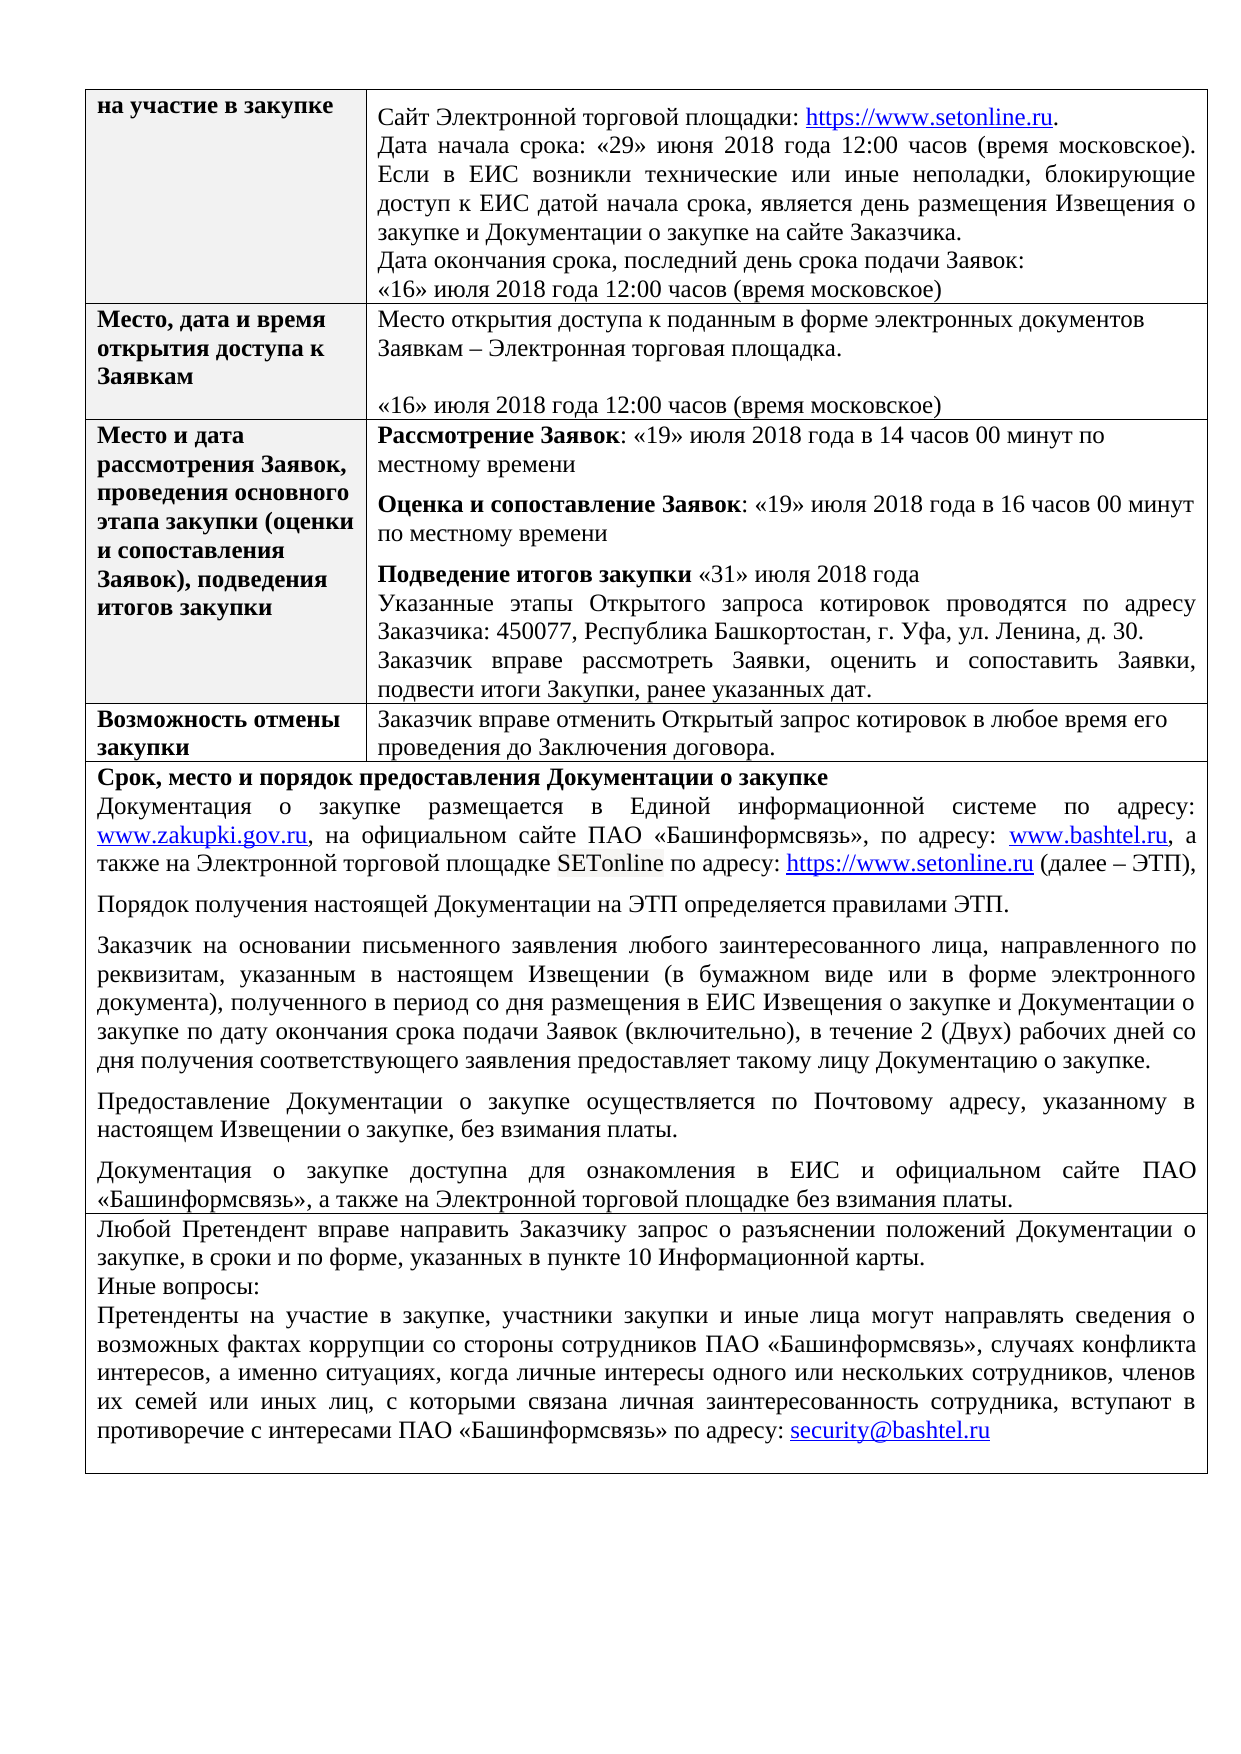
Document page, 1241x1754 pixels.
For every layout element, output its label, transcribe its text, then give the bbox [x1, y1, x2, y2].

table_cell Срок, место и порядок предоставления Документации о закупке Документация о закупке размещается в Единой информационной системе по адресу: www.zakupki.gov.ru, на официальном сайте ПАО «Башинформсвязь», по адресу: www.bashtel.ru, а также на Электронной торговой площадке SETonline по адресу: https://www.setonline.ru (далее – ЭТП), Порядок получения настоящей Документации на ЭТП определяется правилами ЭТП. Заказчик на основании письменного заявления любого заинтересованного лица, направленного по реквизитам, указанным в настоящем Извещении (в бумажном виде или в форме электронного документа), полученного в период со дня размещения в ЕИС Извещения о закупке и Документации о закупке по дату окончания срока подачи Заявок (включительно), в течение 2 (Двух) рабочих дней со дня получения соответствующего заявления предоставляет такому лицу Документацию о закупке. Предоставление Документации о закупке осуществляется по Почтовому адресу, указанному в настоящем Извещении о закупке, без взимания платы. Документация о закупке доступна для ознакомления в ЕИС и официальном сайте ПАО «Башинформсвязь», а также на Электронной торговой площадке без взимания платы. [86, 762, 1207, 1213]
table_cell Место и дата рассмотрения Заявок, проведения основного этапа закупки (оценки и сопоставления Заявок), подведения итогов закупки [86, 420, 366, 703]
table_cell Любой Претендент вправе направить Заказчику запрос о разъяснении положений Документации о закупке, в сроки и по форме, указанных в пункте 10 Информационной карты. Иные вопросы: Претенденты на участие в закупке, участники закупки и иные лица могут направлять сведения о возможных фактах коррупции со стороны сотрудников ПАО «Башинформсвязь», случаях конфликта интересов, а именно ситуациях, когда личные интересы одного или нескольких сотрудников, членов их семей или иных лиц, с которыми связана личная заинтересованность сотрудника, вступают в противоречие с интересами ПАО «Башинформсвязь» по адресу: security@bashtel.ru [86, 1214, 1207, 1472]
table_cell Заказчик вправе отменить Открытый запрос котировок в любое время его проведения до Заключения договора. [367, 704, 1207, 761]
table_cell Место, дата и время открытия доступа к Заявкам [86, 304, 366, 419]
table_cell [86, 90, 366, 303]
table_cell Место открытия доступа к поданным в форме электронных документов Заявкам – Электронная торговая площадка. «16» июля 2018 года 12:00 часов (время московское) [367, 304, 1207, 419]
table_cell Рассмотрение Заявок: «19» июля 2018 года в 14 часов 00 минут по местному времени Оценка и сопоставление Заявок: «19» июля 2018 года в 16 часов 00 минут по местному времени Подведение итогов закупки «31» июля 2018 года Указанные этапы Открытого запроса котировок проводятся по адресу Заказчика: 450077, Республика Башкортостан, г. Уфа, ул. Ленина, д. 30. Заказчик вправе рассмотреть Заявки, оценить и сопоставить Заявки, подвести итоги Закупки, ранее указанных дат. [367, 420, 1207, 703]
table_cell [367, 90, 1207, 303]
table_cell Возможность отмены закупки [86, 704, 366, 761]
